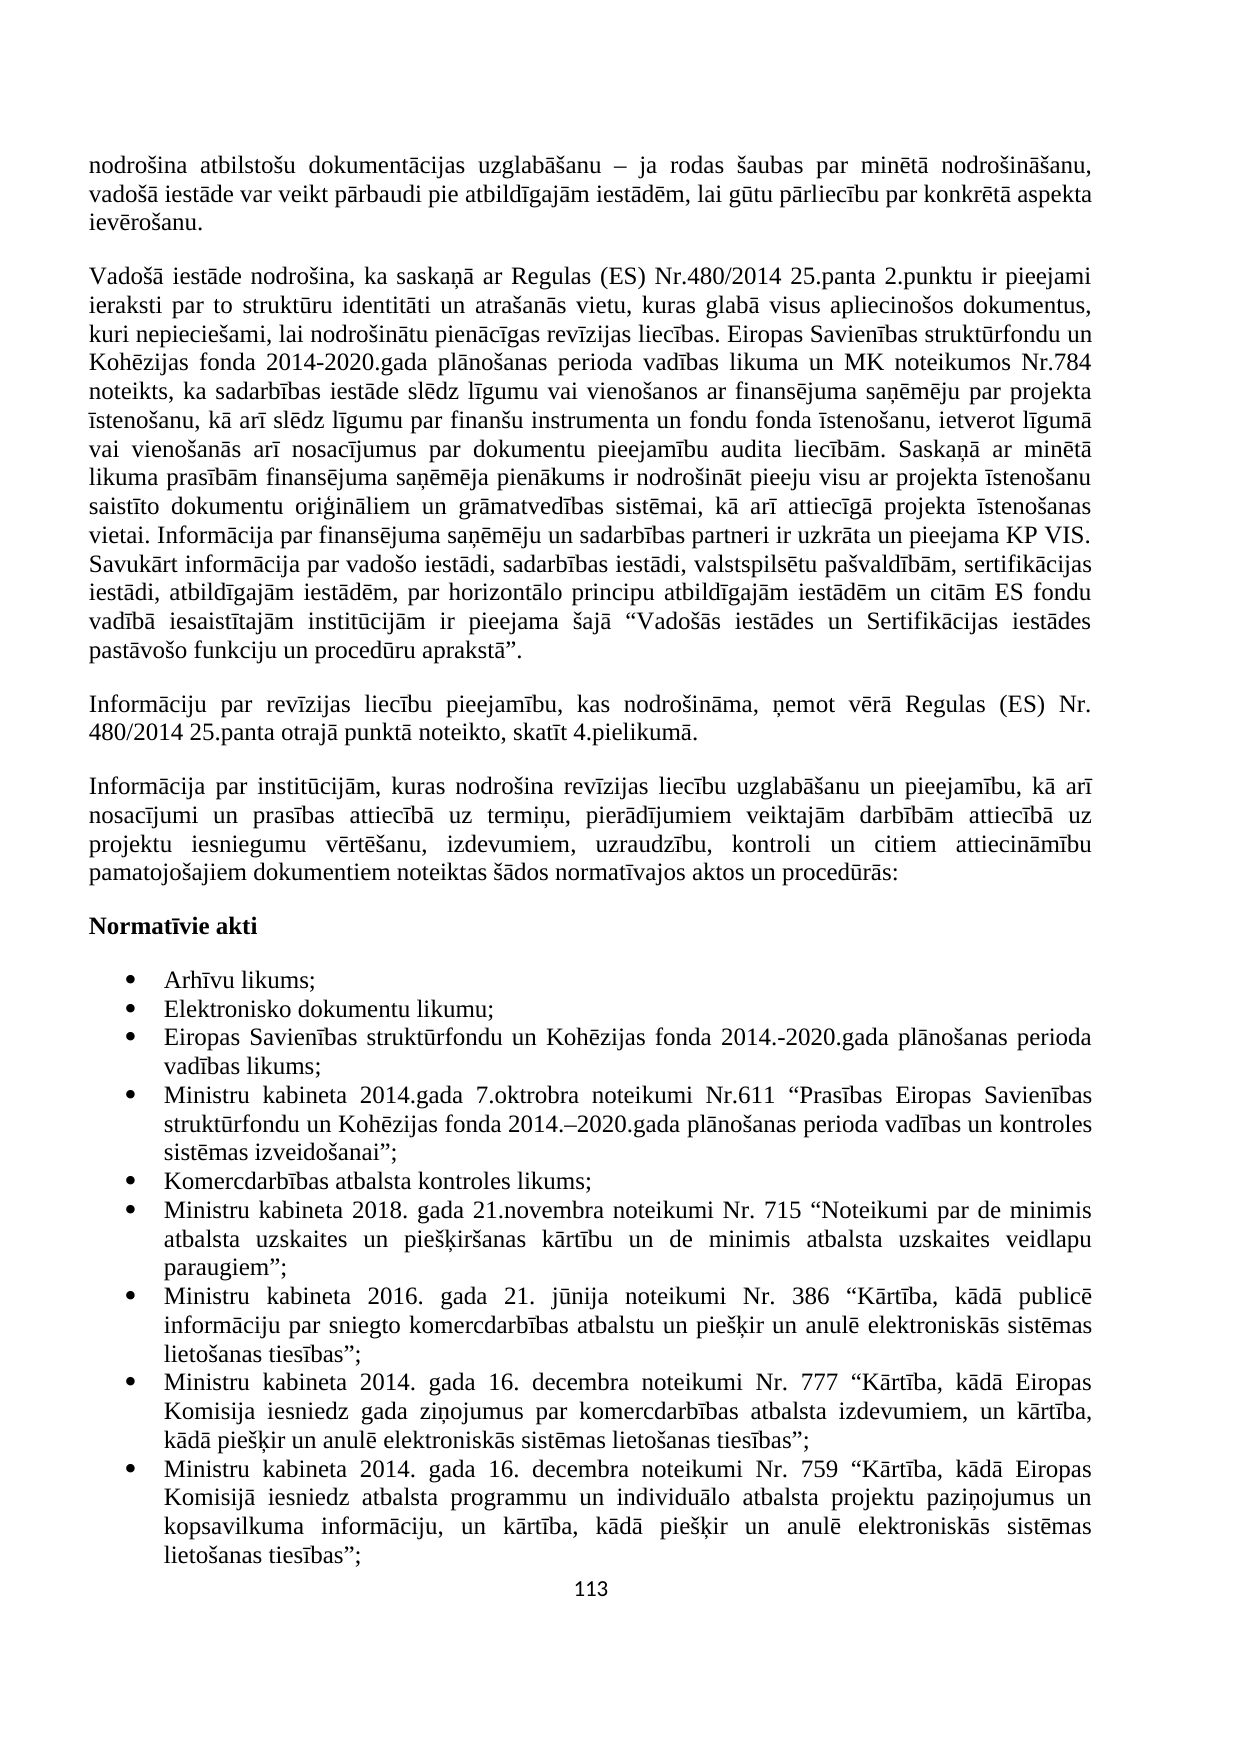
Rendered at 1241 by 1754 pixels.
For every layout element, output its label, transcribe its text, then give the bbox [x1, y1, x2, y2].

list Eiropas Savienības struktūrfondu un Kohēzijas fonda 2014.-2020.gada plānošanas perioda vadības likums; [126, 1022, 1093, 1080]
text Informācija par institūcijām, kuras nodrošina revīzijas liecību uzglabāšanu un pieejamību, kā arī nosacījumi un prasības attiecībā uz termiņu, pierādījumiem veiktajām darbībām attiecībā uz projektu iesniegumu vērtēšanu, izdevumiem, uzraudzību, kontroli un citiem attiecināmību pamatojošajiem dokumentiem noteiktas šādos normatīvajos aktos un procedūrās: [89, 771, 1093, 886]
list Komercdarbības atbalsta kontroles likums; [126, 1166, 1093, 1195]
list Elektronisko dokumentu likumu; [126, 994, 1093, 1022]
text Vadošā iestāde nodrošina, ka saskaņā ar Regulas (ES) Nr.480/2014 25.panta 2.punktu ir pieejami ieraksti par to struktūru identitāti un atrašanās vietu, kuras glabā visus apliecinošos dokumentus, kuri nepieciešami, lai nodrošinātu pienācīgas revīzijas liecības. Eiropas Savienības struktūrfondu un Kohēzijas fonda 2014-2020.gada plānošanas perioda vadības likuma un MK noteikumos Nr.784 noteikts, ka sadarbības iestāde slēdz līgumu vai vienošanos ar finansējuma saņēmēju par projekta īstenošanu, kā arī slēdz līgumu par finanšu instrumenta un fondu fonda īstenošanu, ietverot līgumā vai vienošanās arī nosacījumus par dokumentu pieejamību audita liecībām. Saskaņā ar minētā likuma prasībām finansējuma saņēmēja pienākums ir nodrošināt pieeju visu ar projekta īstenošanu saistīto dokumentu oriģināliem un grāmatvedības sistēmai, kā arī attiecīgā projekta īstenošanas vietai. Informācija par finansējuma saņēmēju un sadarbības partneri ir uzkrāta un pieejama KP VIS. Savukārt informācija par vadošo iestādi, sadarbības iestādi, valstspilsētu pašvaldībām, sertifikācijas iestādi, atbildīgajām iestādēm, par horizontālo principu atbildīgajām iestādēm un citām ES fondu vadībā iesaistītajām institūcijām ir pieejama šajā “Vadošās iestādes un Sertifikācijas iestādes pastāvošo funkciju un procedūru aprakstā”. [89, 261, 1093, 664]
list Ministru kabineta 2016. gada 21. jūnija noteikumi Nr. 386 “Kārtība, kādā publicē informāciju par sniegto komercdarbības atbalstu un piešķir un anulē elektroniskās sistēmas lietošanas tiesības”; [126, 1281, 1093, 1367]
list Ministru kabineta 2014. gada 16. decembra noteikumi Nr. 759 “Kārtība, kādā Eiropas Komisijā iesniedz atbalsta programmu un individuālo atbalsta projektu paziņojumus un kopsavilkuma informāciju, un kārtība, kādā piešķir un anulē elektroniskās sistēmas lietošanas tiesības”; [126, 1454, 1093, 1569]
list Ministru kabineta 2014.gada 7.oktrobra noteikumi Nr.611 “Prasības Eiropas Savienības struktūrfondu un Kohēzijas fonda 2014.–2020.gada plānošanas perioda vadības un kontroles sistēmas izveidošanai”; [126, 1080, 1093, 1166]
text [89, 150, 1093, 236]
list Ministru kabineta 2014. gada 16. decembra noteikumi Nr. 777 “Kārtība, kādā Eiropas Komisija iesniedz gada ziņojumus par komercdarbības atbalsta izdevumiem, un kārtība, kādā piešķir un anulē elektroniskās sistēmas lietošanas tiesības”; [126, 1367, 1093, 1454]
text Informāciju par revīzijas liecību pieejamību, kas nodrošināma, ņemot vērā Regulas (ES) Nr. 480/2014 25.panta otrajā punktā noteikto, skatīt 4.pielikumā. [89, 689, 1093, 746]
list Normatīvie akti [89, 911, 1093, 940]
list Arhīvu likums; [126, 965, 1093, 994]
list Ministru kabineta 2018. gada 21.novembra noteikumi Nr. 715 “Noteikumi par de minimis atbalsta uzskaites un piešķiršanas kārtību un de minimis atbalsta uzskaites veidlapu paraugiem”; [126, 1195, 1093, 1281]
